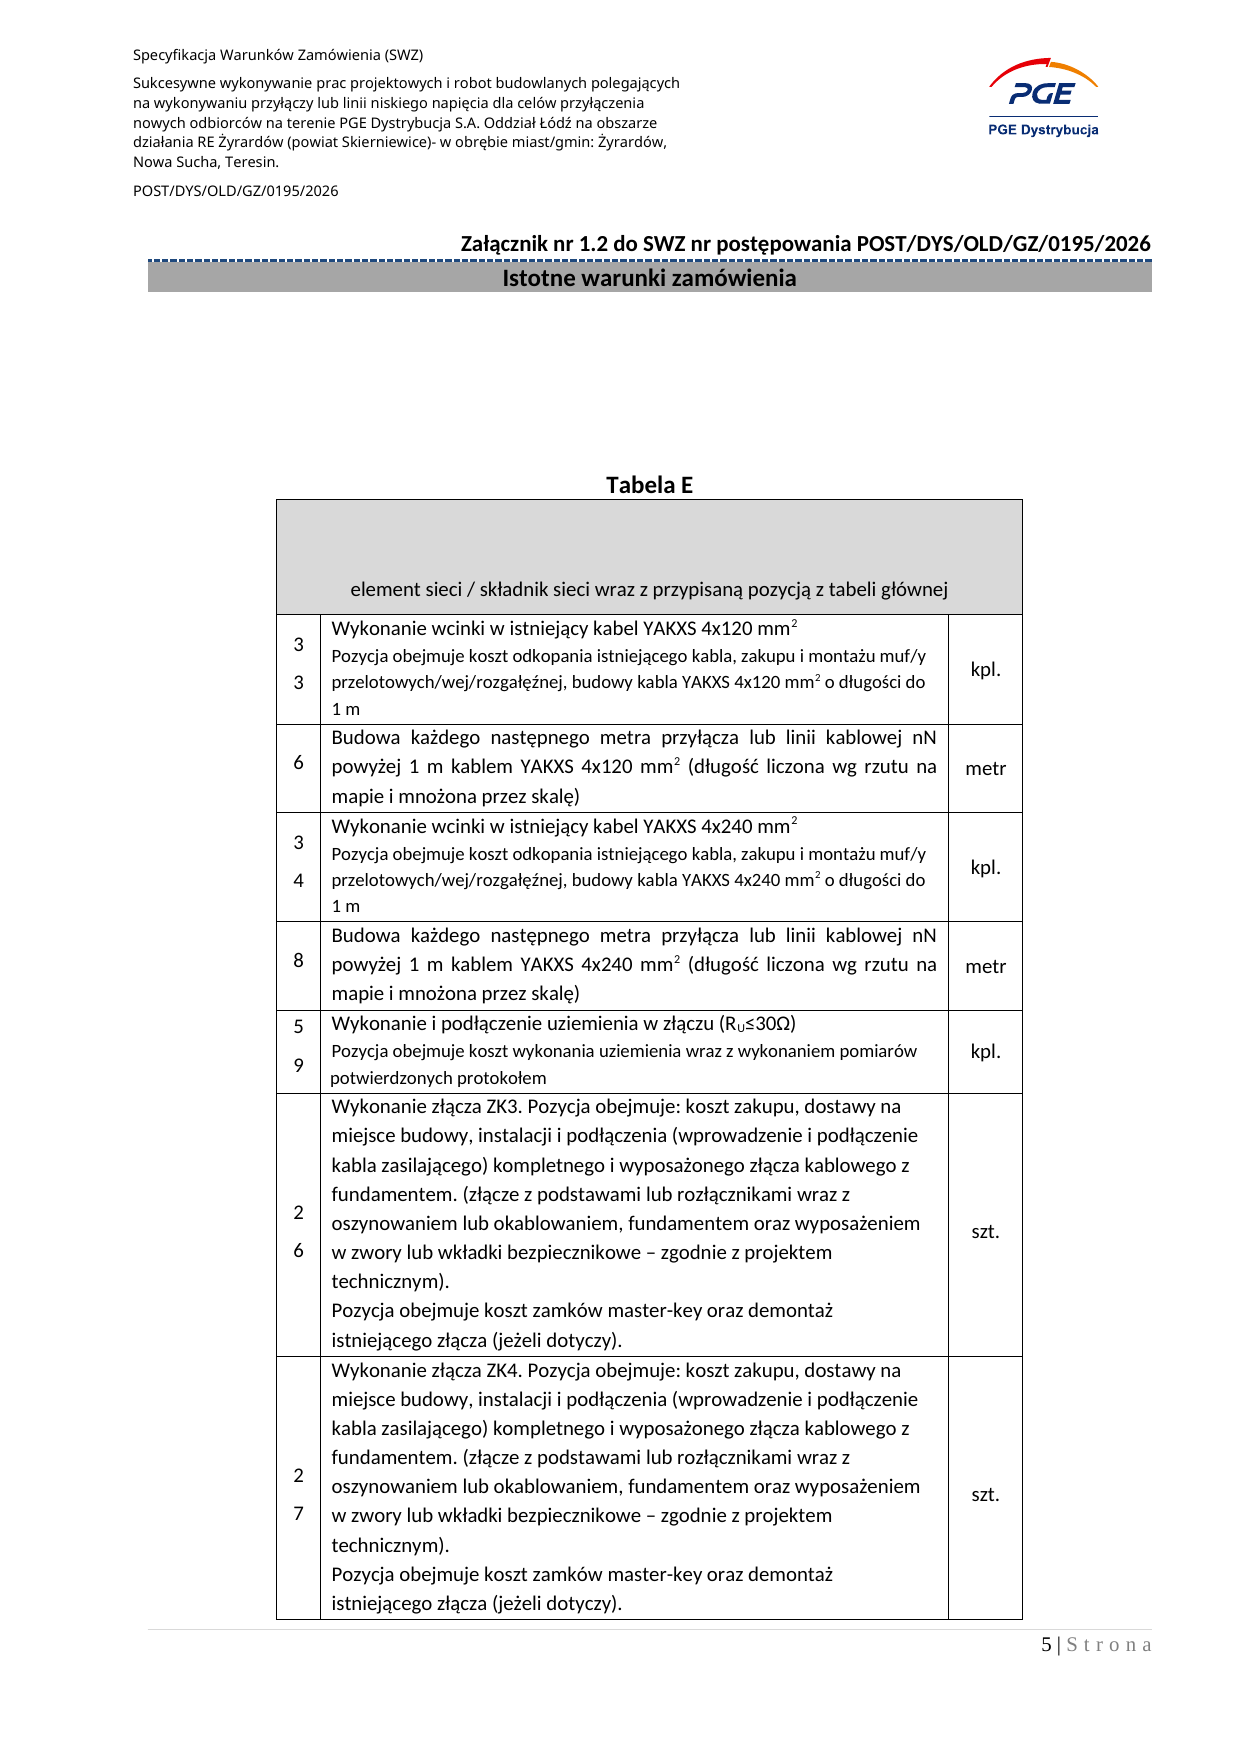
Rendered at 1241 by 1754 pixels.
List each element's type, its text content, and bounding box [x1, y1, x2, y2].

text Tabela E [148, 469, 1152, 499]
table_cell kpl. [949, 813, 1022, 921]
table_cell 8 [277, 922, 320, 1009]
table_cell Wykonanie wcinki w istniejący kabel YAKXS 4x240 mm2 Pozycja obejmuje koszt odkopania istniejącego kabla, zakupu i montażu muf/y przelotowych/wej/rozgałęźnej, budowy kabla YAKXS 4x240 mm2 o długości do 1 m [321, 813, 948, 921]
table_cell Budowa każdego następnego metra przyłącza lub linii kablowej nN powyżej 1 m kablem YAKXS 4x240 mm2 (długość liczona wg rzutu na mapie i mnożona przez skalę) [321, 922, 948, 1009]
table_cell 59 [277, 1011, 320, 1092]
table_cell kpl. [949, 615, 1022, 723]
table_cell Wykonanie złącza ZK4. Pozycja obejmuje: koszt zakupu, dostawy na miejsce budowy, instalacji i podłączenia (wprowadzenie i podłączenie kabla zasilającego) kompletnego i wyposażonego złącza kablowego z fundamentem. (złącze z podstawami lub rozłącznikami wraz z oszynowaniem lub okablowaniem, fundamentem oraz wyposażeniem w zwory lub wkładki bezpiecznikowe – zgodnie z projektem technicznym). Pozycja obejmuje koszt zamków master-key oraz demontaż istniejącego złącza (jeżeli dotyczy). [321, 1357, 948, 1619]
table_cell 26 [277, 1094, 320, 1356]
table_cell 27 [277, 1357, 320, 1619]
table_cell Wykonanie złącza ZK3. Pozycja obejmuje: koszt zakupu, dostawy na miejsce budowy, instalacji i podłączenia (wprowadzenie i podłączenie kabla zasilającego) kompletnego i wyposażonego złącza kablowego z fundamentem. (złącze z podstawami lub rozłącznikami wraz z oszynowaniem lub okablowaniem, fundamentem oraz wyposażeniem w zwory lub wkładki bezpiecznikowe – zgodnie z projektem technicznym). Pozycja obejmuje koszt zamków master-key oraz demontaż istniejącego złącza (jeżeli dotyczy). [321, 1094, 948, 1356]
table_cell metr [949, 922, 1022, 1009]
table_cell Wykonanie i podłączenie uziemienia w złączu (RU≤30Ω) Pozycja obejmuje koszt wykonania uziemienia wraz z wykonaniem pomiarów potwierdzonych protokołem [321, 1011, 948, 1092]
table_cell kpl. [949, 1011, 1022, 1092]
table_header element sieci / składnik sieci wraz z przypisaną pozycją z tabeli głównej [277, 500, 1022, 614]
table_cell szt. [949, 1094, 1022, 1356]
table_cell Wykonanie wcinki w istniejący kabel YAKXS 4x120 mm2 Pozycja obejmuje koszt odkopania istniejącego kabla, zakupu i montażu muf/y przelotowych/wej/rozgałęźnej, budowy kabla YAKXS 4x120 mm2 o długości do 1 m [321, 615, 948, 723]
table_cell 6 [277, 725, 320, 812]
table_cell szt. [949, 1357, 1022, 1619]
table_cell metr [949, 725, 1022, 812]
table_cell 33 [277, 615, 320, 723]
table_cell Budowa każdego następnego metra przyłącza lub linii kablowej nN powyżej 1 m kablem YAKXS 4x120 mm2 (długość liczona wg rzutu na mapie i mnożona przez skalę) [321, 725, 948, 812]
table_cell 34 [277, 813, 320, 921]
